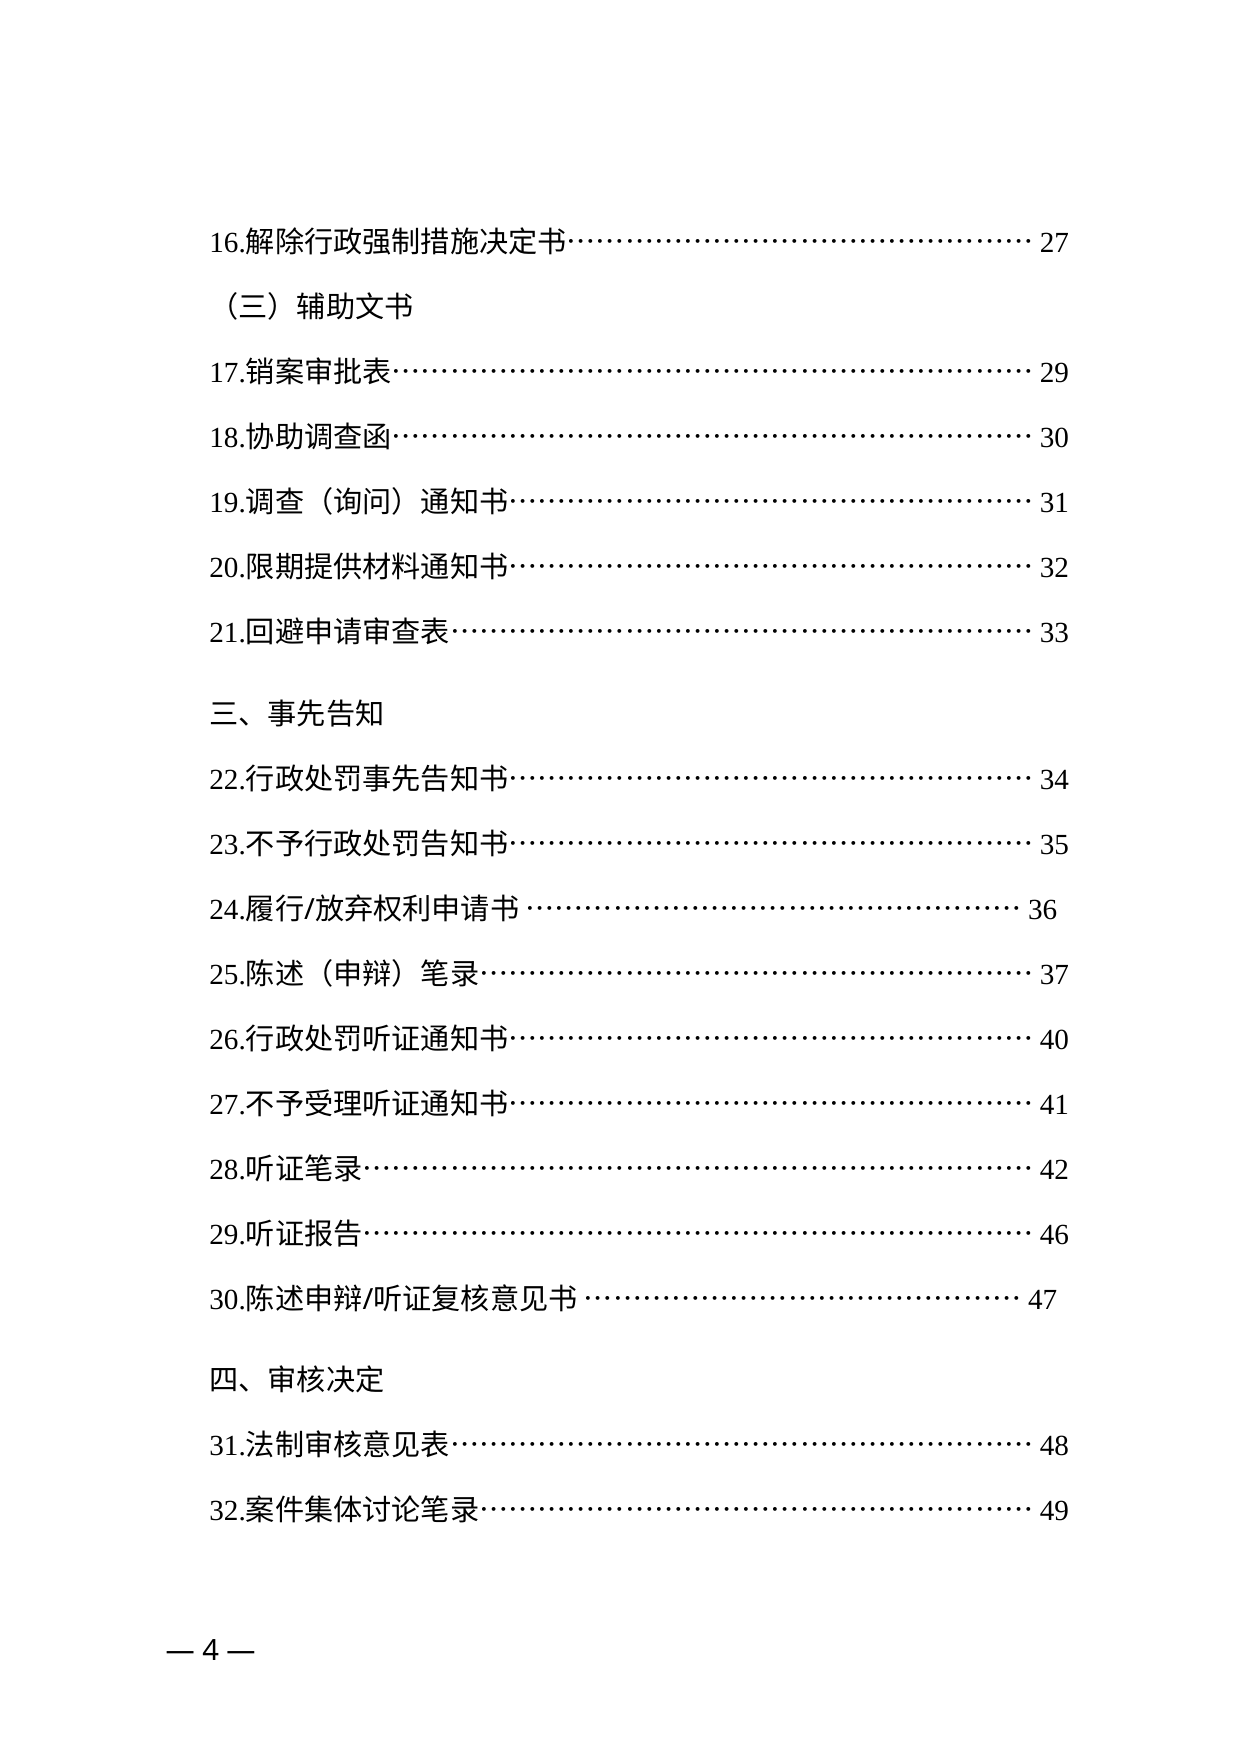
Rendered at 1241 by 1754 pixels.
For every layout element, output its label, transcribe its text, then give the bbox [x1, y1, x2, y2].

text 32.案件集体讨论笔录………………………………………………… 49 [165, 1475, 1087, 1540]
text 21.回避申请审查表…………………………………………………… 33 [165, 598, 1087, 663]
text 四、审核决定 [165, 1345, 1087, 1410]
text （三）辅助文书 [165, 273, 1087, 338]
text 28.听证笔录…………………………………………………………… 42 [165, 1134, 1087, 1199]
text 18.协助调查函………………………………………………………… 30 [165, 403, 1087, 468]
text 25.陈述（申辩）笔录………………………………………………… 37 [165, 939, 1087, 1004]
text 24.履行/放弃权利申请书 …………………………………………… 36 [165, 874, 1087, 939]
text 三、事先告知 [165, 679, 1087, 744]
text 20.限期提供材料通知书……………………………………………… 32 [165, 533, 1087, 598]
text 19.调查（询问）通知书……………………………………………… 31 [165, 468, 1087, 533]
text 16.解除行政强制措施决定书………………………………………… 27 [165, 208, 1087, 273]
text 30.陈述申辩/听证复核意见书 ……………………………………… 47 [165, 1264, 1087, 1329]
text 27.不予受理听证通知书……………………………………………… 41 [165, 1069, 1087, 1134]
text 29.听证报告…………………………………………………………… 46 [165, 1199, 1087, 1264]
text 22.行政处罚事先告知书……………………………………………… 34 [165, 744, 1087, 809]
text 31.法制审核意见表…………………………………………………… 48 [165, 1410, 1087, 1475]
text 23.不予行政处罚告知书……………………………………………… 35 [165, 809, 1087, 874]
text 17.销案审批表………………………………………………………… 29 [165, 338, 1087, 403]
text 26.行政处罚听证通知书……………………………………………… 40 [165, 1004, 1087, 1069]
